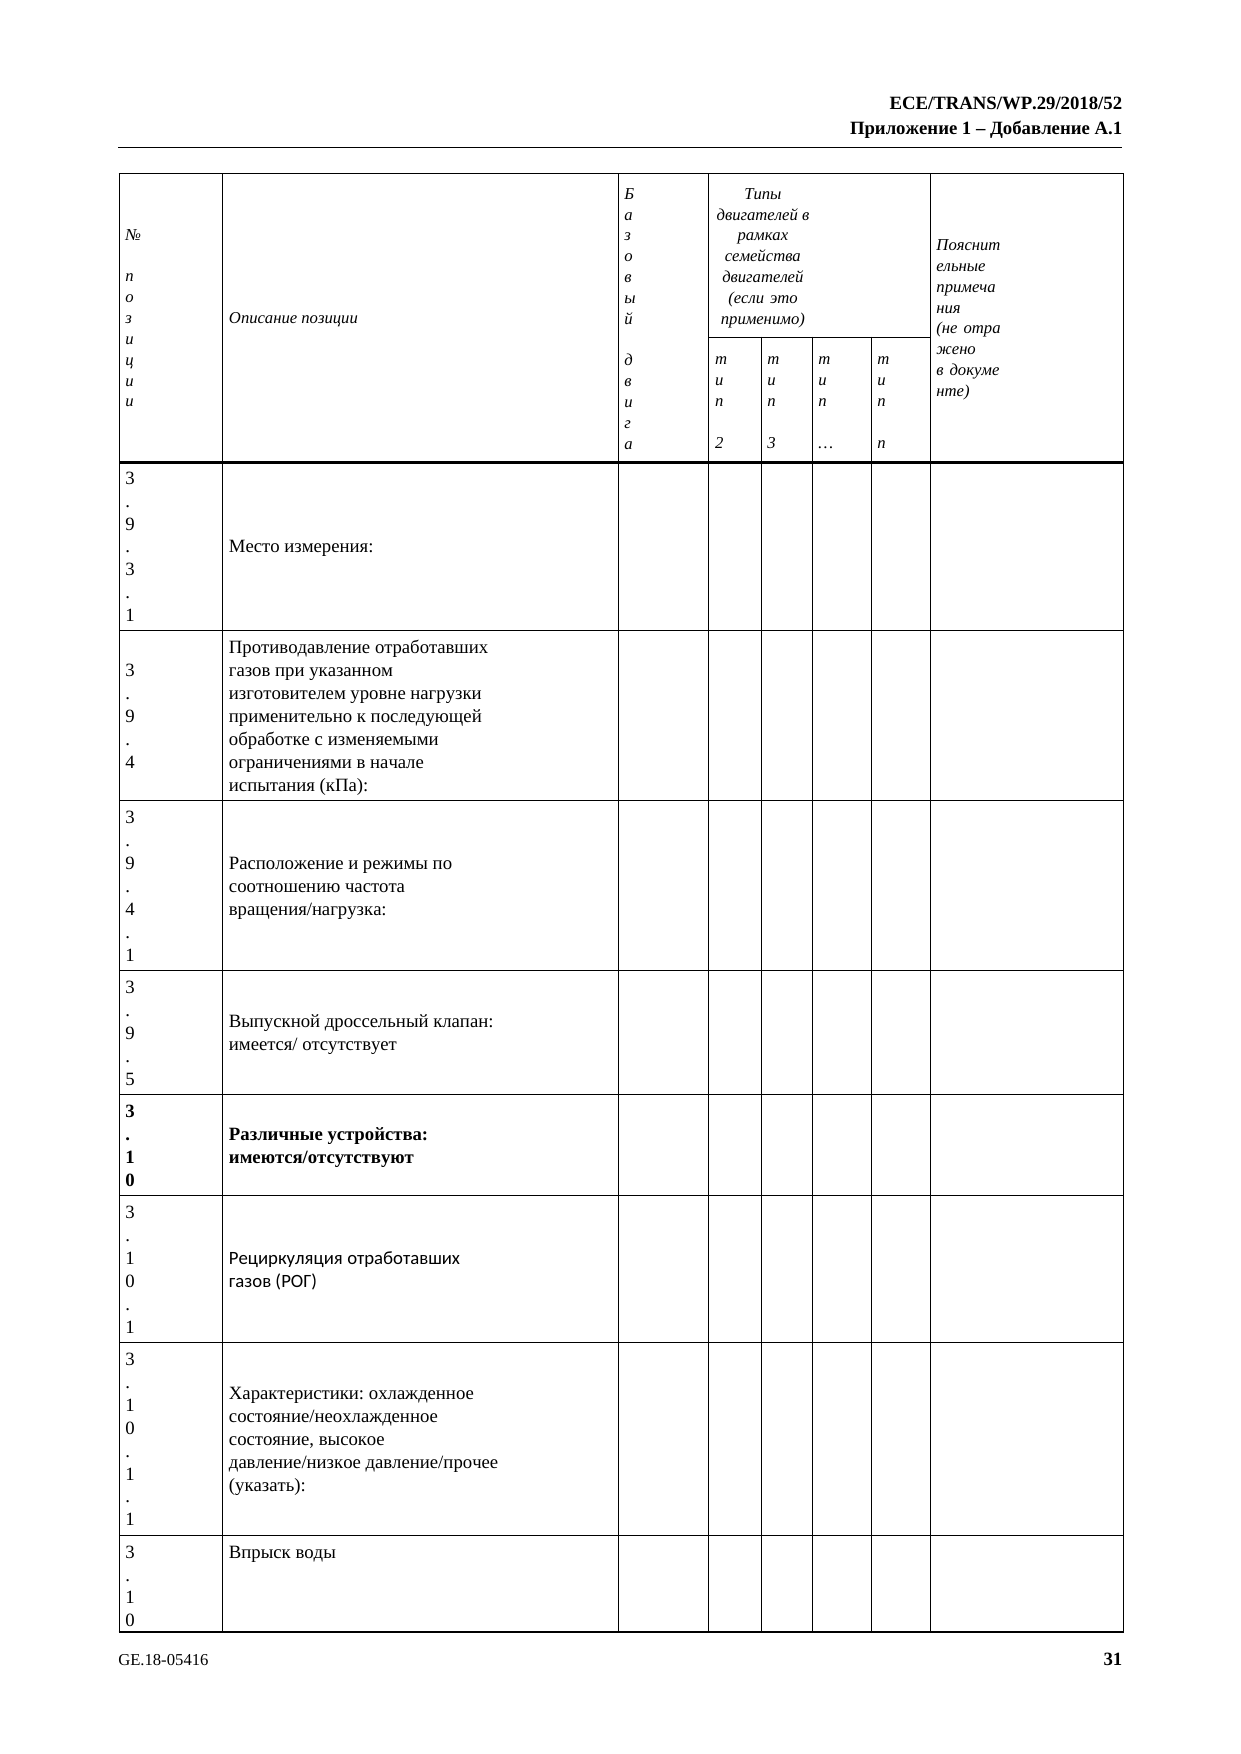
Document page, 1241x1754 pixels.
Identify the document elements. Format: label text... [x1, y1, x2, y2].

table_header Типы двигателей в рамках семейства двигателей (если это применимо) [709, 174, 930, 337]
table_cell [709, 631, 761, 800]
table_cell [872, 464, 930, 630]
table_cell [872, 1536, 930, 1631]
table_cell [619, 971, 708, 1094]
table_cell тип 3 [762, 338, 812, 461]
table_cell [709, 1196, 761, 1342]
table_cell 3.10.2 [120, 1536, 222, 1631]
table_cell [762, 1196, 812, 1342]
table_cell [762, 801, 812, 970]
table_cell Выпускной дроссельный клапан: имеется/ отсутствует [223, 971, 618, 1094]
table_cell [813, 1343, 871, 1534]
table_cell 3.9.3.1 [120, 464, 222, 630]
table_cell [931, 631, 1123, 800]
table_header Базовый двигатель/ тип двигателя [619, 174, 708, 461]
table_cell [931, 1536, 1123, 1631]
table_cell [762, 1536, 812, 1631]
table_cell Противодавление отработавших газов при указанном изготовителем уровне нагрузки применительно к последующей обработке с изменяемыми ограничениями в начале испытания (кПа): [223, 631, 618, 800]
table_cell [709, 801, 761, 970]
table_cell тип … [813, 338, 871, 461]
table_cell [619, 801, 708, 970]
table_cell [619, 631, 708, 800]
table_cell тип n [872, 338, 930, 461]
table_cell 3.10 [120, 1095, 222, 1195]
table_cell [931, 801, 1123, 970]
table_cell [709, 464, 761, 630]
table_cell [931, 1343, 1123, 1534]
table_cell [709, 971, 761, 1094]
table_cell [762, 631, 812, 800]
table_cell Впрыск воды [223, 1536, 618, 1631]
table_cell [619, 1196, 708, 1342]
table_cell [931, 971, 1123, 1094]
table_cell 3.9.4 [120, 631, 222, 800]
table_cell [872, 1095, 930, 1195]
table_cell [872, 1343, 930, 1534]
table_cell 3.9.5 [120, 971, 222, 1094]
table_cell [762, 1343, 812, 1534]
table_cell [931, 464, 1123, 630]
table_cell [872, 801, 930, 970]
table_cell [813, 464, 871, 630]
table_header № позиции [120, 174, 222, 461]
table_cell [813, 1095, 871, 1195]
table_cell [619, 1095, 708, 1195]
table_cell [619, 1536, 708, 1631]
table_cell [709, 1095, 761, 1195]
table_cell [813, 971, 871, 1094]
table_cell [709, 1343, 761, 1534]
table_header Описание позиции [223, 174, 618, 461]
table_cell [813, 631, 871, 800]
table_cell [762, 464, 812, 630]
table_cell 3.9.4.1 [120, 801, 222, 970]
table_cell Рециркуляция отработавших газов (РОГ) [223, 1196, 618, 1342]
table_cell [872, 971, 930, 1094]
table_cell [813, 801, 871, 970]
table_cell [813, 1536, 871, 1631]
table_cell Характеристики: охлажденное состояние/неохлажденное состояние, высокое давление/низкое давление/прочее (указать): [223, 1343, 618, 1534]
table_cell [872, 631, 930, 800]
table_cell [709, 1536, 761, 1631]
table_header Пояснительные примечания (не отражено в документе) [931, 174, 1123, 461]
table_cell [813, 1196, 871, 1342]
table_cell [762, 1095, 812, 1195]
table_cell Различные устройства: имеются/отсутствуют [223, 1095, 618, 1195]
table_cell 3.10.1.1 [120, 1343, 222, 1534]
table_cell [762, 971, 812, 1094]
table_cell 3.10.1 [120, 1196, 222, 1342]
table_cell тип 2 [709, 338, 761, 461]
table_cell [872, 1196, 930, 1342]
table_cell [619, 464, 708, 630]
table_cell Место измерения: [223, 464, 618, 630]
table_cell Расположение и режимы по соотношению частота вращения/нагрузка: [223, 801, 618, 970]
table_cell [619, 1343, 708, 1534]
table_cell [931, 1095, 1123, 1195]
table_cell [931, 1196, 1123, 1342]
